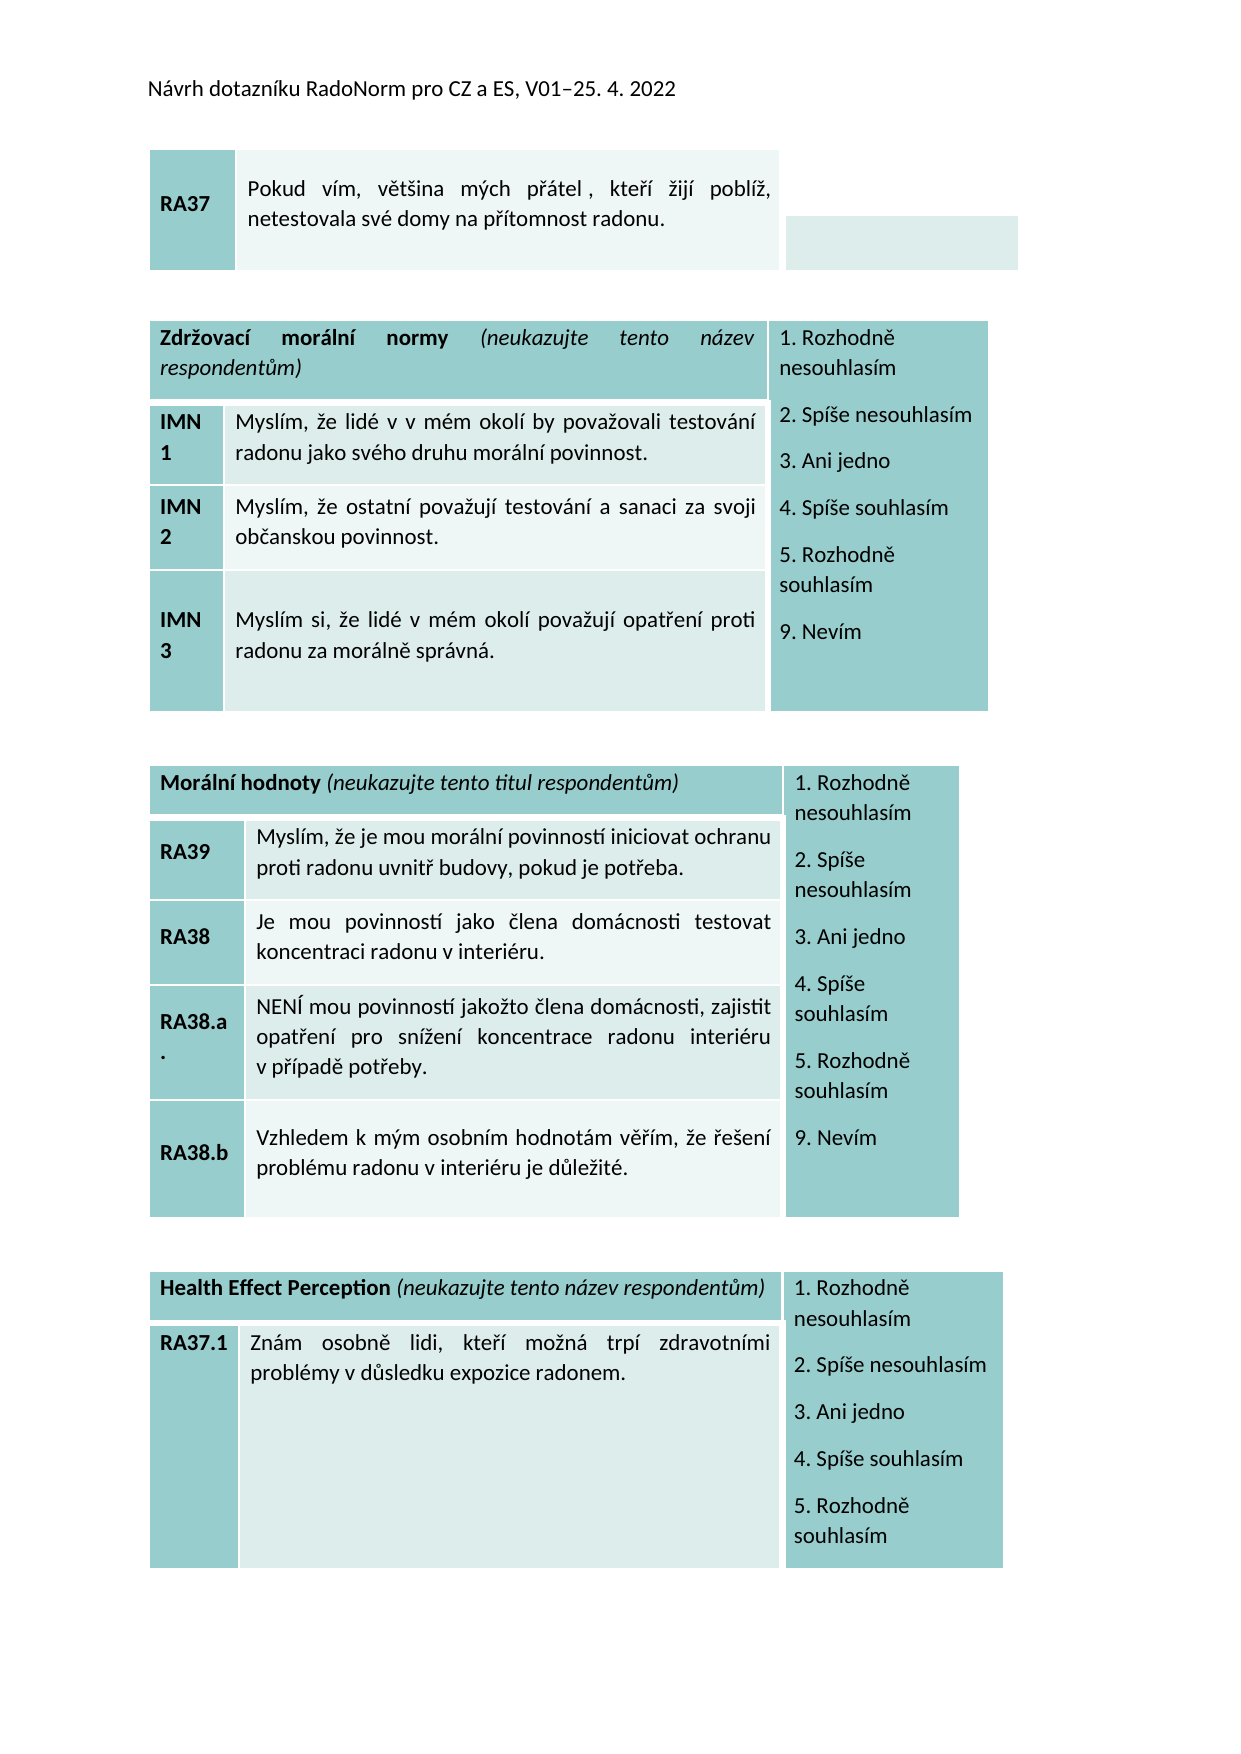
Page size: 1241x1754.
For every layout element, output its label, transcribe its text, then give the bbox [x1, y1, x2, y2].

table_cell IMN1 [150, 406, 223, 484]
table_cell RA38 [150, 901, 244, 984]
table_cell RA39 [150, 821, 244, 899]
table_cell Myslím, že je mou morální povinností iniciovat ochranu proti radonu uvnitř budovy, pokud je potřeba. [246, 821, 780, 899]
table_cell RA38.a. [150, 986, 244, 1099]
table_header Zdržovací morální normy (neukazujte tento název respondentům) [150, 321, 767, 399]
table_cell Myslím si, že lidé v mém okolí považují opatření proti radonu za morálně správná. [225, 571, 765, 711]
table_cell RA37 [150, 150, 235, 270]
table_cell Myslím, že lidé v v mém okolí by považovali testování radonu jako svého druhu morální povinnost. [225, 406, 765, 484]
table_cell Myslím, že ostatní považují testování a sanaci za svoji občanskou povinnost. [225, 486, 765, 569]
table_cell IMN2 [150, 486, 223, 569]
table_cell NENÍ mou povinností jakožto člena domácnosti, zajistit opatření pro snížení koncentrace radonu interiéru v případě potřeby. [246, 986, 780, 1099]
table_cell IMN3 [150, 571, 223, 711]
table_cell [786, 216, 1018, 270]
table_header 1. Rozhodně nesouhlasím 2. Spíše nesouhlasím 3. Ani jedno 4. Spíše souhlasím 5. Rozhodně souhlasím 9. Nevím [769, 321, 988, 711]
table_header Morální hodnoty (neukazujte tento titul respondentům) [150, 766, 782, 814]
table_header 1. Rozhodně nesouhlasím 2. Spíše nesouhlasím 3. Ani jedno 4. Spíše souhlasím 5. Rozhodně souhlasím 9. Nevím [784, 766, 959, 1217]
table_cell RA38.b [150, 1101, 244, 1217]
table_cell Pokud vím, většina mých přátel , kteří žijí poblíž, netestovala své domy na přítomnost radonu. [237, 150, 779, 270]
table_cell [240, 1326, 779, 1568]
table_cell Vzhledem k mým osobním hodnotám věřím, že řešení problému radonu v interiéru je důležité. [246, 1101, 780, 1217]
table_header Health Effect Perception (neukazujte tento název respondentům) [150, 1272, 781, 1320]
table_cell RA37.1 [150, 1326, 238, 1568]
table_header 1. Rozhodně nesouhlasím 2. Spíše nesouhlasím 3. Ani jedno 4. Spíše souhlasím 5. Rozhodně souhlasím 9. Nevím [784, 1272, 1003, 1568]
table_cell Je mou povinností jako člena domácnosti testovat koncentraci radonu v interiéru. [246, 901, 780, 984]
